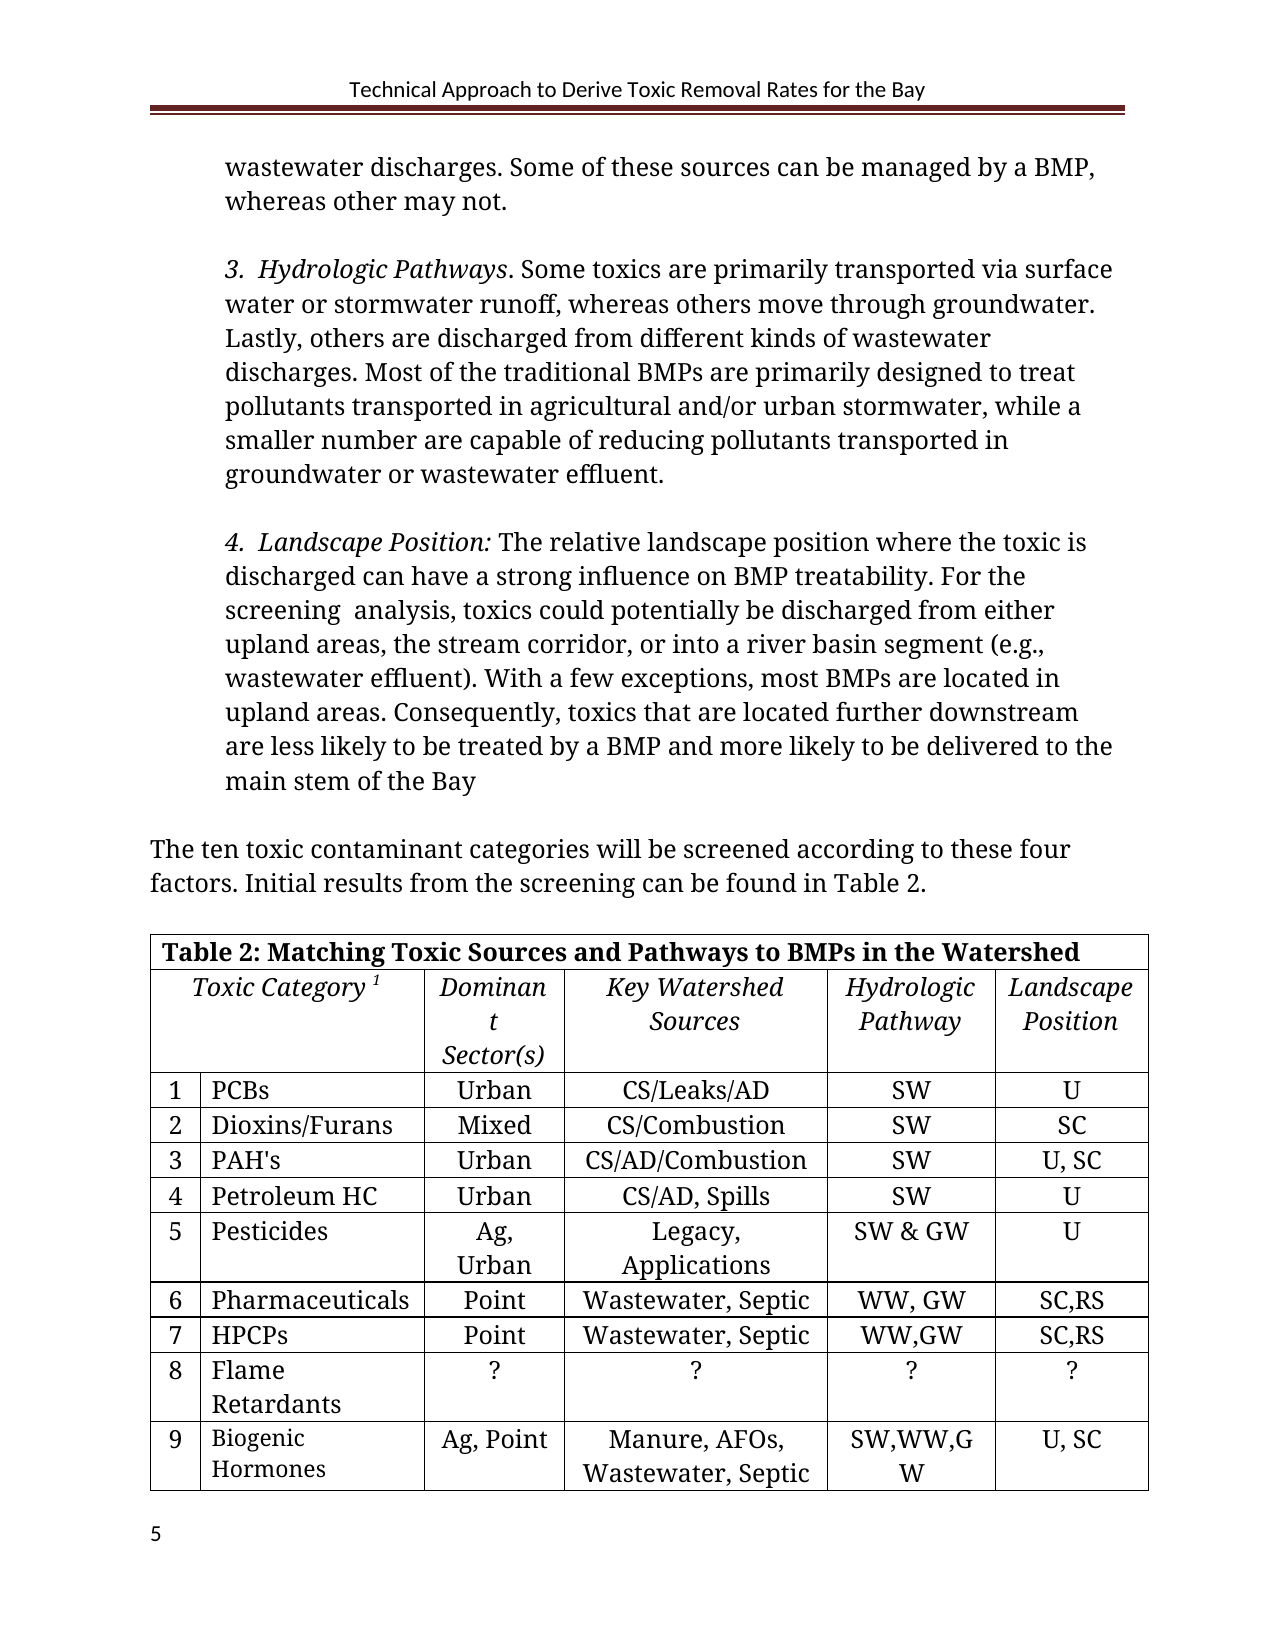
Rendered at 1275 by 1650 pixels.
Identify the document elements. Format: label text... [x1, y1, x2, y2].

table_cell Point [425, 1283, 564, 1316]
table_cell U, SC [996, 1422, 1148, 1490]
table_cell Ag, Point [425, 1422, 564, 1490]
table_cell Pesticides [201, 1213, 424, 1281]
table_cell SC,RS [996, 1318, 1148, 1352]
table_cell SW [828, 1073, 995, 1107]
table_cell 3 [151, 1143, 200, 1177]
table_cell ? [996, 1353, 1148, 1421]
table_cell SW & GW [828, 1213, 995, 1281]
table_cell 5 [151, 1213, 200, 1281]
table_cell Hydrologic Pathway [828, 970, 995, 1072]
table_cell 1 [151, 1073, 200, 1107]
table_cell 4 [151, 1178, 200, 1212]
text The ten toxic contaminant categories will be screened according to these four factors. Initial results from the screening can be found in Table 2. [150, 831, 1125, 899]
table_cell Flame Retardants [201, 1353, 424, 1421]
table_cell Pharmaceuticals [201, 1283, 424, 1316]
table_cell Biogenic Hormones [201, 1422, 424, 1490]
table_cell ? [425, 1353, 564, 1421]
table_cell U [996, 1178, 1148, 1212]
text 4. Landscape Position: The relative landscape position where the toxic is discharged can have a strong influence on BMP treatability. For the screening analysis, toxics could potentially be discharged from either upland areas, the stream corridor, or into a river basin segment (e.g., wastewater effluent). With a few exceptions, most BMPs are located in upland areas. Consequently, toxics that are located further downstream are less likely to be treated by a BMP and more likely to be delivered to the main stem of the Bay [225, 525, 1125, 797]
table_cell CS/Leaks/AD [565, 1073, 827, 1107]
table_cell PAH's [201, 1143, 424, 1177]
table_header Table 2: Matching Toxic Sources and Pathways to BMPs in the Watershed [151, 935, 1148, 968]
table_cell Urban [425, 1143, 564, 1177]
table_cell ? [828, 1353, 995, 1421]
table_cell Mixed [425, 1108, 564, 1142]
table_cell U [996, 1073, 1148, 1107]
table_cell Urban [425, 1178, 564, 1212]
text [225, 150, 1125, 218]
table_cell SW [828, 1108, 995, 1142]
table_cell 2 [151, 1108, 200, 1142]
table_cell CS/AD/Combustion [565, 1143, 827, 1177]
table_cell U, SC [996, 1143, 1148, 1177]
table_cell WW, GW [828, 1283, 995, 1316]
table_cell Key Watershed Sources [565, 970, 827, 1072]
table_cell Urban [425, 1073, 564, 1107]
table_cell Legacy, Applications [565, 1213, 827, 1281]
table_cell Point [425, 1318, 564, 1352]
table_cell ? [565, 1353, 827, 1421]
table_cell Petroleum HC [201, 1178, 424, 1212]
table_cell CS/Combustion [565, 1108, 827, 1142]
table_cell HPCPs [201, 1318, 424, 1352]
table_cell U [996, 1213, 1148, 1281]
table_cell PCBs [201, 1073, 424, 1107]
table_cell 7 [151, 1318, 200, 1352]
table_cell Manure, AFOs, Wastewater, Septic [565, 1422, 827, 1490]
table_cell SC,RS [996, 1283, 1148, 1316]
table_cell WW,GW [828, 1318, 995, 1352]
table_cell SW [828, 1143, 995, 1177]
table_cell Toxic Category 1 [151, 970, 424, 1072]
table_cell CS/AD, Spills [565, 1178, 827, 1212]
table_cell Ag, Urban [425, 1213, 564, 1281]
table_cell 6 [151, 1283, 200, 1316]
table_cell Dominant Sector(s) [425, 970, 564, 1072]
table_cell Landscape Position [996, 970, 1148, 1072]
table_cell SW,WW,GW [828, 1422, 995, 1490]
table_cell SC [996, 1108, 1148, 1142]
table_cell Wastewater, Septic [565, 1283, 827, 1316]
table_cell Dioxins/Furans [201, 1108, 424, 1142]
text 3. Hydrologic Pathways. Some toxics are primarily transported via surface water or stormwater runoff, whereas others move through groundwater. Lastly, others are discharged from different kinds of wastewater discharges. Most of the traditional BMPs are primarily designed to treat pollutants transported in agricultural and/or urban stormwater, while a smaller number are capable of reducing pollutants transported in groundwater or wastewater effluent. [225, 252, 1125, 491]
table_cell SW [828, 1178, 995, 1212]
table_cell 9 [151, 1422, 200, 1490]
table_cell 8 [151, 1353, 200, 1421]
table_cell Wastewater, Septic [565, 1318, 827, 1352]
